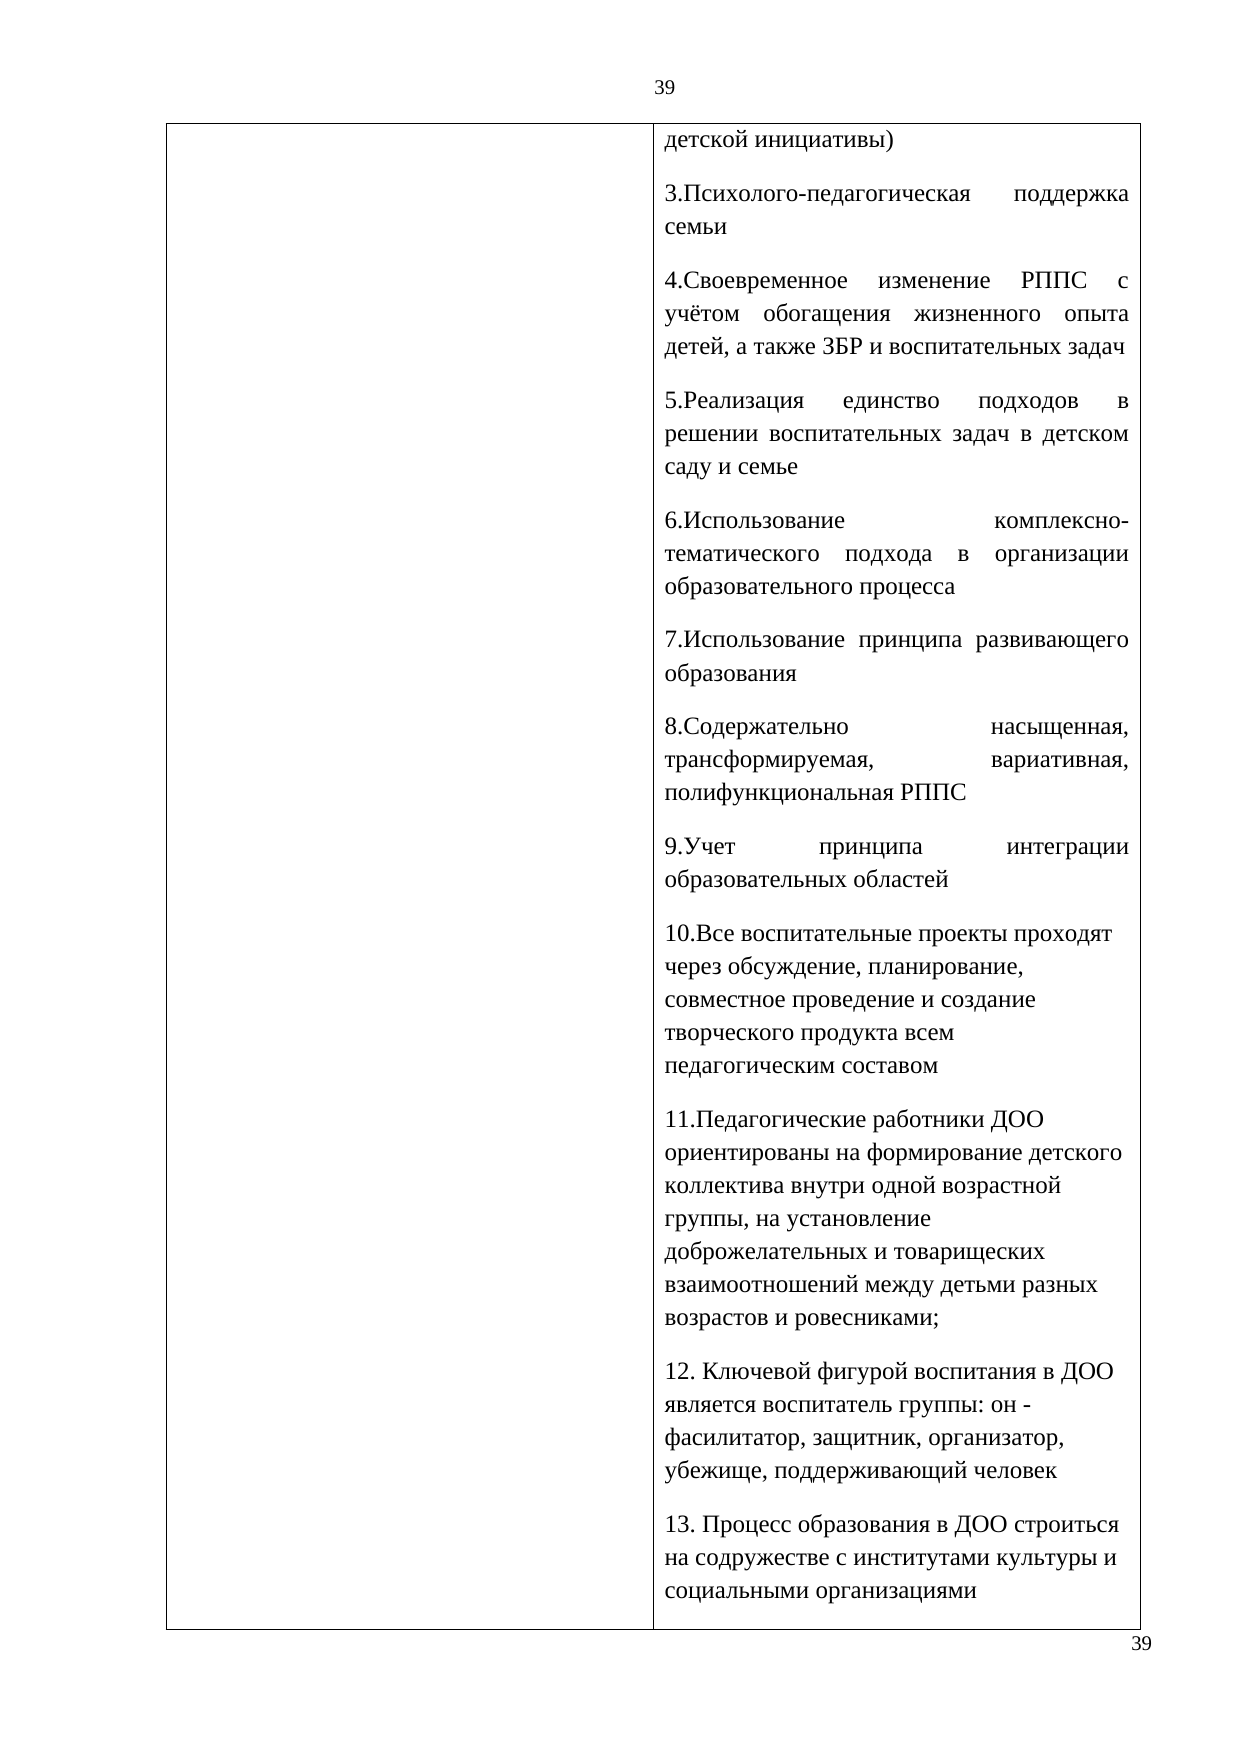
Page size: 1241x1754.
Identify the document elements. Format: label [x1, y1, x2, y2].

table_cell [654, 124, 1140, 1628]
table_cell [167, 124, 653, 1628]
